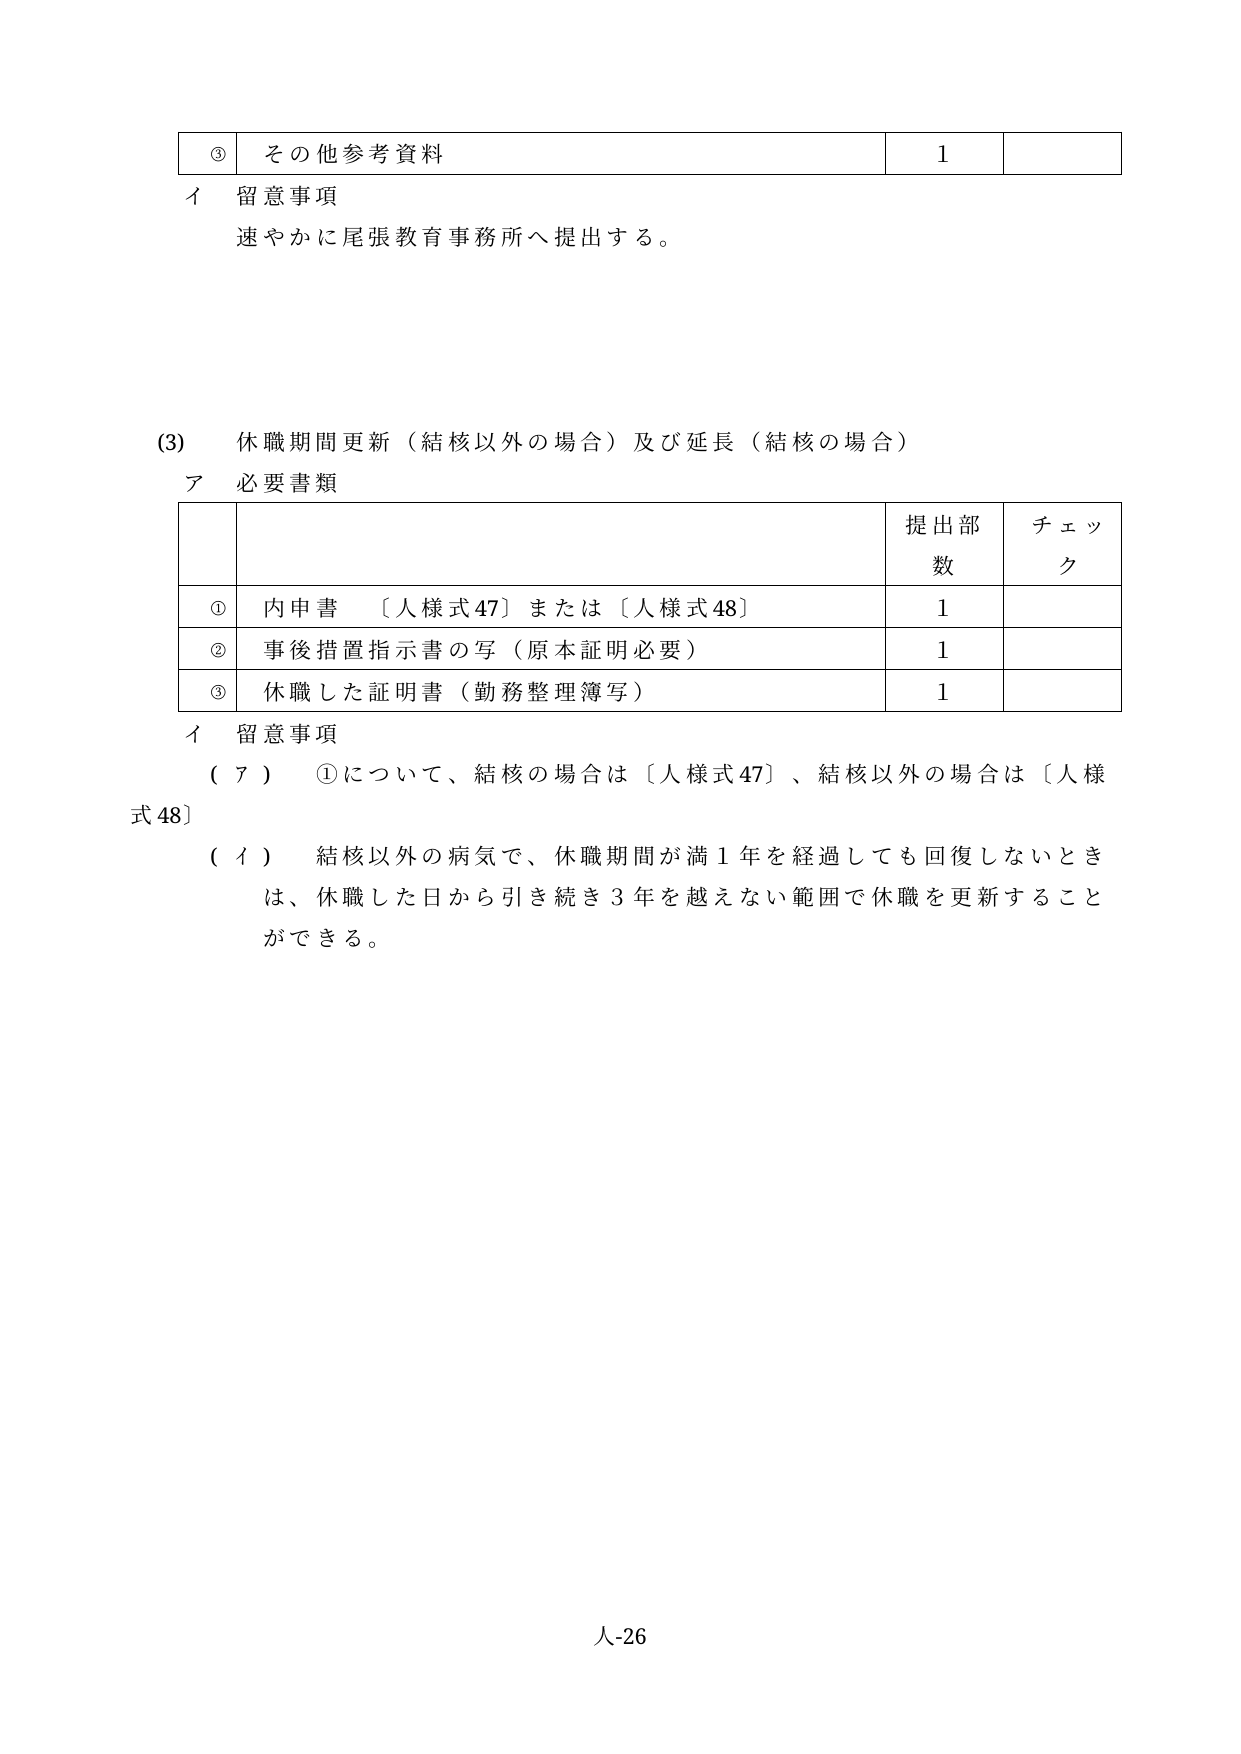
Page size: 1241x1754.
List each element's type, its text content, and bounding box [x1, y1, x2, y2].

text (3) 休職期間更新（結核以外の場合）及び延長（結核の場合） [131, 420, 1109, 461]
table_cell [1004, 586, 1121, 627]
table_cell [1004, 628, 1121, 669]
table_header [237, 503, 885, 585]
text (ｲ) 結核以外の病気で、休職期間が満１年を経過しても回復しないときは、休職した日から引き続き３年を越えない範囲で休職を更新することができる。 [201, 835, 1109, 958]
text イ 留意事項 [131, 175, 1109, 216]
table_cell 事後措置指示書の写（原本証明必要） [237, 628, 885, 669]
table_header チェック [1004, 503, 1121, 585]
table_cell １ [886, 628, 1003, 669]
table_cell 休職した証明書（勤務整理簿写） [237, 670, 885, 711]
text 速やかに尾張教育事務所へ提出する。 [224, 216, 1109, 257]
table_cell [1004, 670, 1121, 711]
table_cell １ [886, 670, 1003, 711]
table_cell ③ [179, 133, 236, 174]
table_cell ③ [179, 670, 236, 711]
table_cell その他参考資料 [237, 133, 885, 174]
table_header 提出部数 [886, 503, 1003, 585]
table_cell ② [179, 628, 236, 669]
table_cell １ [886, 586, 1003, 627]
table_cell ① [179, 586, 236, 627]
table_header [179, 503, 236, 585]
text (ｱ) ①について、結核の場合は〔人様式47〕、結核以外の場合は〔人様式48〕 [131, 753, 1109, 835]
table_cell １ [886, 133, 1003, 174]
table_cell 内申書 〔人様式47〕または〔人様式48〕 [237, 586, 885, 627]
text イ 留意事項 [131, 712, 1109, 753]
text ア 必要書類 [131, 461, 1109, 502]
table_cell [1004, 133, 1121, 174]
